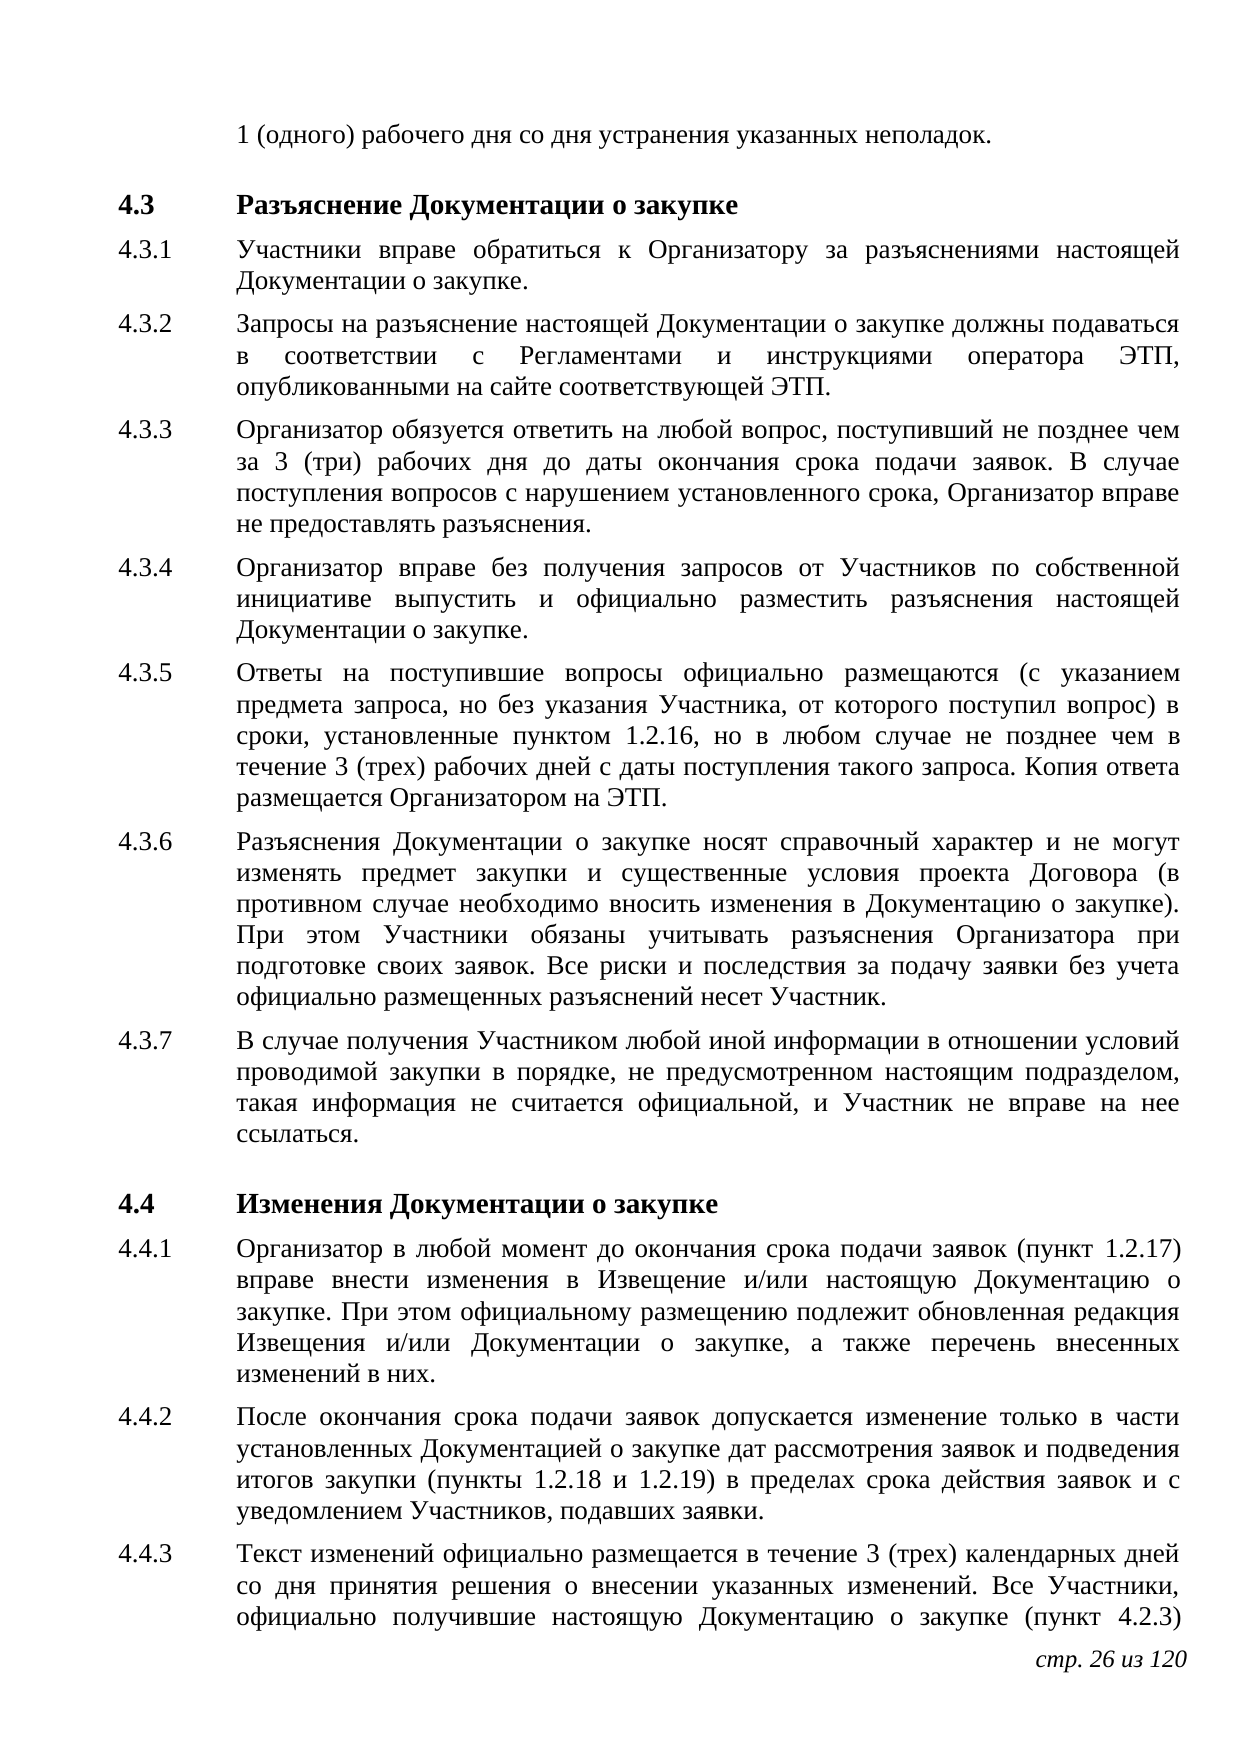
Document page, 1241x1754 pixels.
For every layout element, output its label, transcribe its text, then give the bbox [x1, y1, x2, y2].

subtitle Разъяснение Документации о закупке [118, 187, 1181, 220]
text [118, 1538, 1181, 1631]
subtitle Изменения Документации о закупке [118, 1186, 1181, 1220]
text После окончания срока подачи заявок допускается изменение только в части установленных Документацией о закупке дат рассмотрения заявок и подведения итогов закупки (пункты 1.2.18 и 1.2.19) в пределах срока действия заявок и с уведомлением Участников, подавших заявки. [118, 1401, 1181, 1525]
text Запросы на разъяснение настоящей Документации о закупке должны подаваться в соответствии с Регламентами и инструкциями оператора ЭТП, опубликованными на сайте соответствующей ЭТП. [118, 308, 1181, 401]
text Участники вправе обратиться к Организатору за разъяснениями настоящей Документации о закупке. [118, 233, 1181, 295]
text Организатор вправе без получения запросов от Участников по собственной инициативе выпустить и официально разместить разъяснения настоящей Документации о закупке. [118, 551, 1181, 644]
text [118, 118, 1181, 149]
text Разъяснения Документации о закупке носят справочный характер и не могут изменять предмет закупки и существенные условия проекта Договора (в противном случае необходимо вносить изменения в Документацию о закупке). При этом Участники обязаны учитывать разъяснения Организатора при подготовке своих заявок. Все риски и последствия за подачу заявки без учета официально размещенных разъяснений несет Участник. [118, 825, 1181, 1012]
text В случае получения Участником любой иной информации в отношении условий проводимой закупки в порядке, не предусмотренном настоящим подразделом, такая информация не считается официальной, и Участник не вправе на нее ссылаться. [118, 1024, 1181, 1149]
text Организатор обязуется ответить на любой вопрос, поступивший не позднее чем за 3 (три) рабочих дня до даты окончания срока подачи заявок. В случае поступления вопросов с нарушением установленного срока, Организатор вправе не предоставлять разъяснения. [118, 413, 1181, 538]
text Организатор в любой момент до окончания срока подачи заявок (пункт 1.2.17) вправе внести изменения в Извещение и/или настоящую Документацию о закупке. При этом официальному размещению подлежит обновленная редакция Извещения и/или Документации о закупке, а также перечень внесенных изменений в них. [118, 1232, 1181, 1388]
text Ответы на поступившие вопросы официально размещаются (с указанием предмета запроса, но без указания Участника, от которого поступил вопрос) в сроки, установленные пунктом 1.2.16, но в любом случае не позднее чем в течение 3 (трех) рабочих дней с даты поступления такого запроса. Копия ответа размещается Организатором на ЭТП. [118, 657, 1181, 812]
